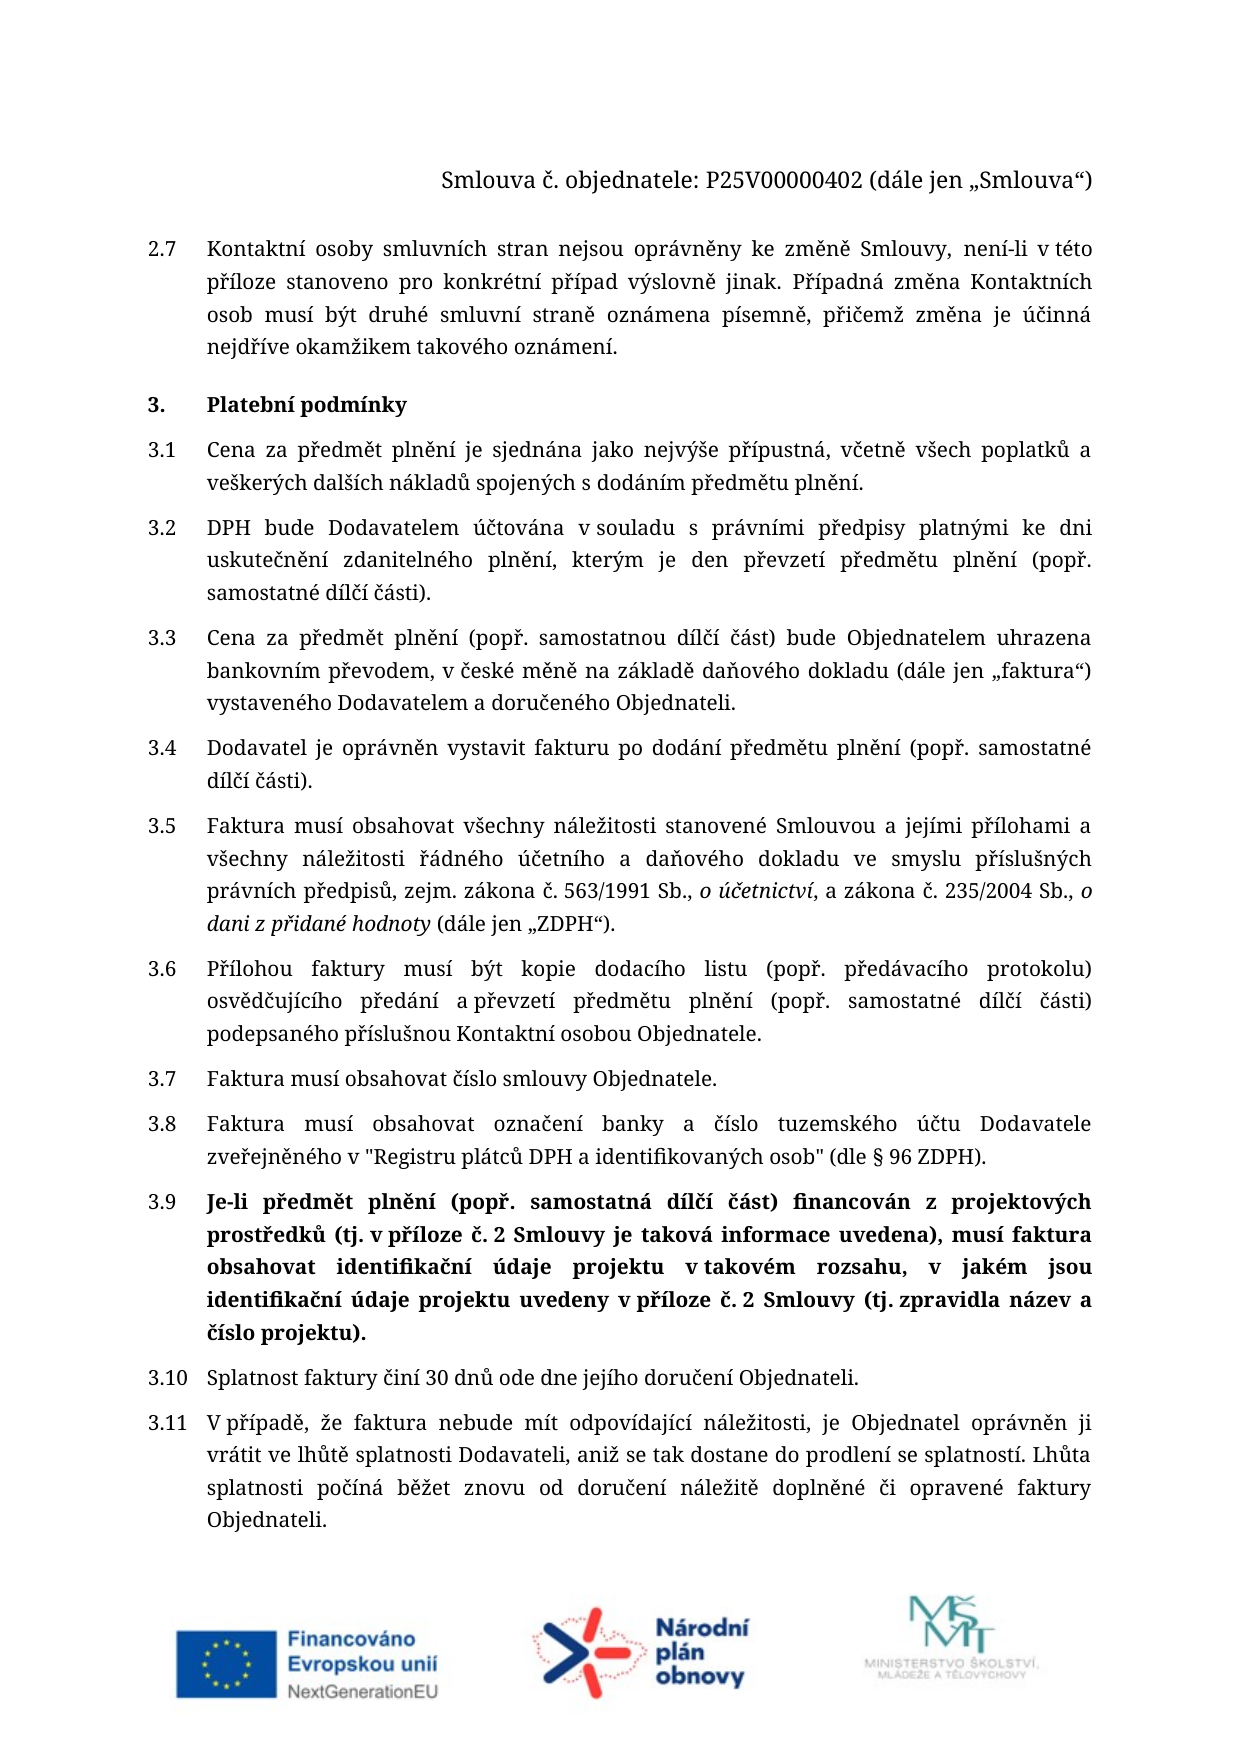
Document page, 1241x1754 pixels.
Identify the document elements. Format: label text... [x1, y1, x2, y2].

list DPH bude Dodavatelem účtována v souladu s právními předpisy platnými ke dni uskutečnění zdanitelného plnění, kterým je den převzetí předmětu plnění (popř. samostatné dílčí části). [148, 513, 1093, 606]
list Faktura musí obsahovat číslo smlouvy Objednatele. [148, 1064, 1093, 1093]
list Přílohou faktury musí být kopie dodacího listu (popř. předávacího protokolu) osvědčujícího předání a převzetí předmětu plnění (popř. samostatné dílčí části) podepsaného příslušnou Kontaktní osobou Objednatele. [148, 954, 1093, 1048]
list Platební podmínky [148, 390, 1093, 418]
list Dodavatel je oprávněn vystavit fakturu po dodání předmětu plnění (popř. samostatné dílčí části). [148, 733, 1093, 794]
list Cena za předmět plnění je sjednána jako nejvýše přípustná, včetně všech poplatků a veškerých dalších nákladů spojených s dodáním předmětu plnění. [148, 435, 1093, 496]
list Splatnost faktury činí 30 dnů ode dne jejího doručení Objednateli. [148, 1363, 1093, 1391]
list Faktura musí obsahovat označení banky a číslo tuzemského účtu Dodavatele zveřejněného v "Registru plátců DPH a identifikovaných osob" (dle § 96 ZDPH). [148, 1109, 1093, 1171]
list Cena za předmět plnění (popř. samostatnou dílčí část) bude Objednatelem uhrazena bankovním převodem, v české měně na základě daňového dokladu (dále jen „faktura“) vystaveného Dodavatelem a doručeného Objednateli. [148, 623, 1093, 717]
picture [147, 1548, 1093, 1726]
list Je-li předmět plnění (popř. samostatná dílčí část) financován z projektových prostředků (tj. v příloze č. 2 Smlouvy je taková informace uvedena), musí faktura obsahovat identifikační údaje projektu v takovém rozsahu, v jakém jsou identifikační údaje projektu uvedeny v příloze č. 2 Smlouvy (tj. zpravidla název a číslo projektu). [148, 1187, 1093, 1346]
list Faktura musí obsahovat všechny náležitosti stanovené Smlouvou a jejími přílohami a všechny náležitosti řádného účetního a daňového dokladu ve smyslu příslušných právních předpisů, zejm. zákona č. 563/1991 Sb., o účetnictví, a zákona č. 235/2004 Sb., o dani z přidané hodnoty (dále jen „ZDPH“). [148, 811, 1093, 937]
list V případě, že faktura nebude mít odpovídající náležitosti, je Objednatel oprávněn ji vrátit ve lhůtě splatnosti Dodavateli, aniž se tak dostane do prodlení se splatností. Lhůta splatnosti počíná běžet znovu od doručení náležitě doplněné či opravené faktury Objednateli. [148, 1408, 1093, 1534]
list Kontaktní osoby smluvních stran nejsou oprávněny ke změně Smlouvy, není-li v této příloze stanoveno pro konkrétní případ výslovně jinak. Případná změna Kontaktních osob musí být druhé smluvní straně oznámena písemně, přičemž změna je účinná nejdříve okamžikem takového oznámení. [148, 234, 1093, 361]
